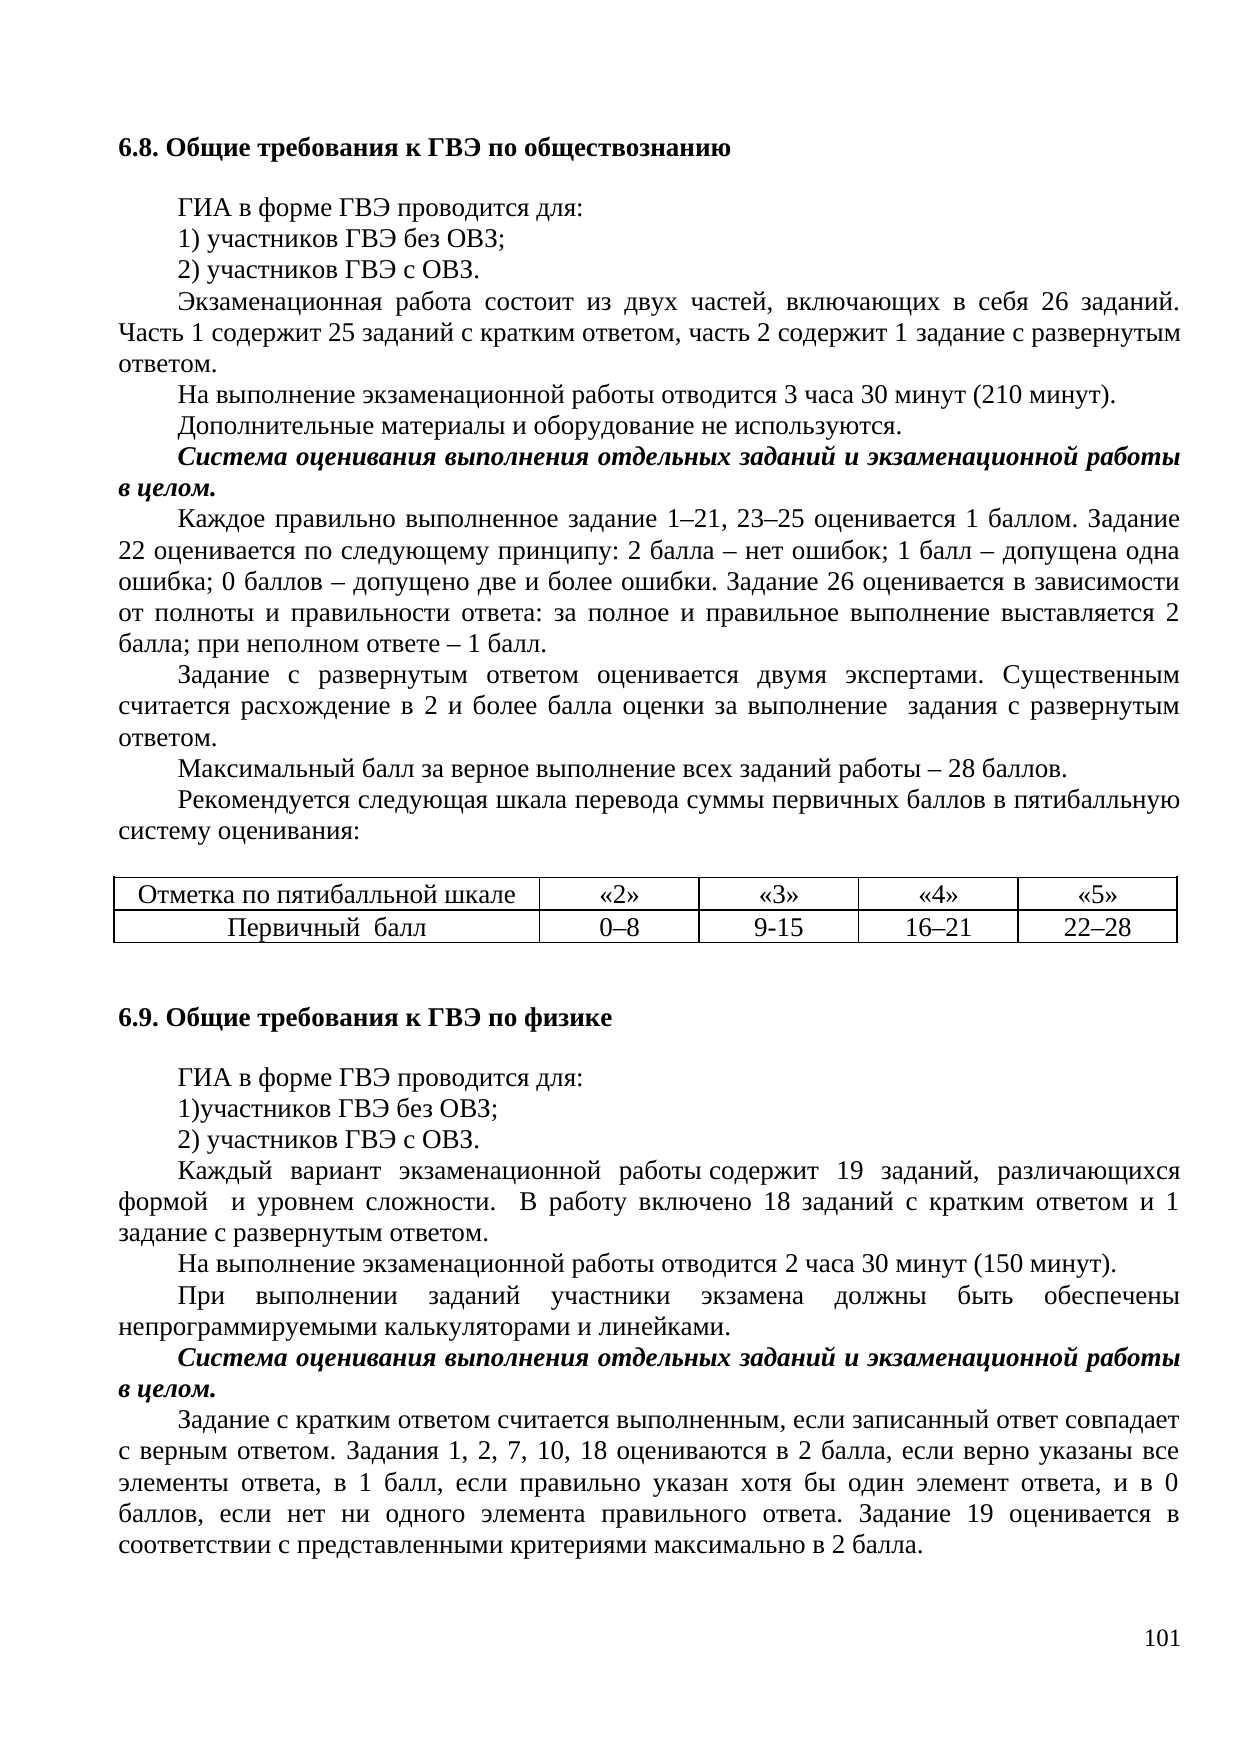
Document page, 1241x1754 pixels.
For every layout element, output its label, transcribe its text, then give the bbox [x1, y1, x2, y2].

text Максимальный балл за верное выполнение всех заданий работы – 28 баллов. [118, 752, 1181, 783]
table_cell 9-15 [700, 911, 858, 942]
text Дополнительные материалы и оборудование не используются. [118, 409, 1181, 440]
table_cell 0–8 [540, 911, 698, 942]
text 1) участников ГВЭ без ОВЗ; [118, 222, 1181, 253]
text Каждый вариант экзаменационной работы содержит 19 заданий, различающихся формой и уровнем сложности. В работу включено 18 заданий с кратким ответом и 1 задание с развернутым ответом. [118, 1154, 1181, 1248]
text Система оценивания выполнения отдельных заданий и экзаменационной работы в целом. [118, 1341, 1181, 1403]
table_header «2» [540, 878, 698, 909]
text При выполнении заданий участники экзамена должны быть обеспечены непрограммируемыми калькуляторами и линейками. [118, 1279, 1181, 1341]
text Рекомендуется следующая шкала перевода суммы первичных баллов в пятибалльную систему оценивания: [118, 783, 1181, 845]
text Система оценивания выполнения отдельных заданий и экзаменационной работы в целом. [118, 440, 1181, 503]
text Экзаменационная работа состоит из двух частей, включающих в себя 26 заданий. Часть 1 содержит 25 заданий с кратким ответом, часть 2 содержит 1 задание с развернутым ответом. [118, 284, 1181, 378]
text 2) участников ГВЭ с ОВЗ. [118, 253, 1181, 284]
text На выполнение экзаменационной работы отводится 2 часа 30 минут (150 минут). [118, 1248, 1181, 1279]
text ГИА в форме ГВЭ проводится для: [118, 1061, 1181, 1092]
text ГИА в форме ГВЭ проводится для: [118, 191, 1181, 222]
text На выполнение экзаменационной работы отводится 3 часа 30 минут (210 минут). [118, 378, 1181, 409]
table_header Отметка по пятибалльной шкале [115, 878, 539, 909]
text 2) участников ГВЭ с ОВЗ. [118, 1123, 1181, 1154]
text Задание с кратким ответом считается выполненным, если записанный ответ совпадает с верным ответом. Задания 1, 2, 7, 10, 18 оцениваются в 2 балла, если верно указаны все элементы ответа, в 1 балл, если правильно указан хотя бы один элемент ответа, и в 0 баллов, если нет ни одного элемента правильного ответа. Задание 19 оценивается в соответствии с представленными критериями максимально в 2 балла. [118, 1403, 1181, 1559]
text Каждое правильно выполненное задание 1–21, 23–25 оценивается 1 баллом. Задание 22 оценивается по следующему принципу: 2 балла – нет ошибок; 1 балл – допущена одна ошибка; 0 баллов – допущено две и более ошибки. Задание 26 оценивается в зависимости от полноты и правильности ответа: за полное и правильное выполнение выставляется 2 балла; при неполном ответе – 1 балл. [118, 503, 1181, 658]
table_cell 16–21 [859, 911, 1017, 942]
subtitle 6.9. Общие требования к ГВЭ по физике [118, 1001, 1181, 1032]
table_header «3» [700, 878, 858, 909]
table_cell Первичный балл [115, 911, 539, 942]
text Задание с развернутым ответом оценивается двумя экспертами. Существенным считается расхождение в 2 и более балла оценки за выполнение задания с развернутым ответом. [118, 658, 1181, 752]
subtitle 6.8. Общие требования к ГВЭ по обществознанию [118, 131, 1181, 162]
text 1)участников ГВЭ без ОВЗ; [118, 1092, 1181, 1123]
table_header «4» [859, 878, 1017, 909]
table_header «5» [1019, 878, 1176, 909]
table_cell 22–28 [1019, 911, 1176, 942]
